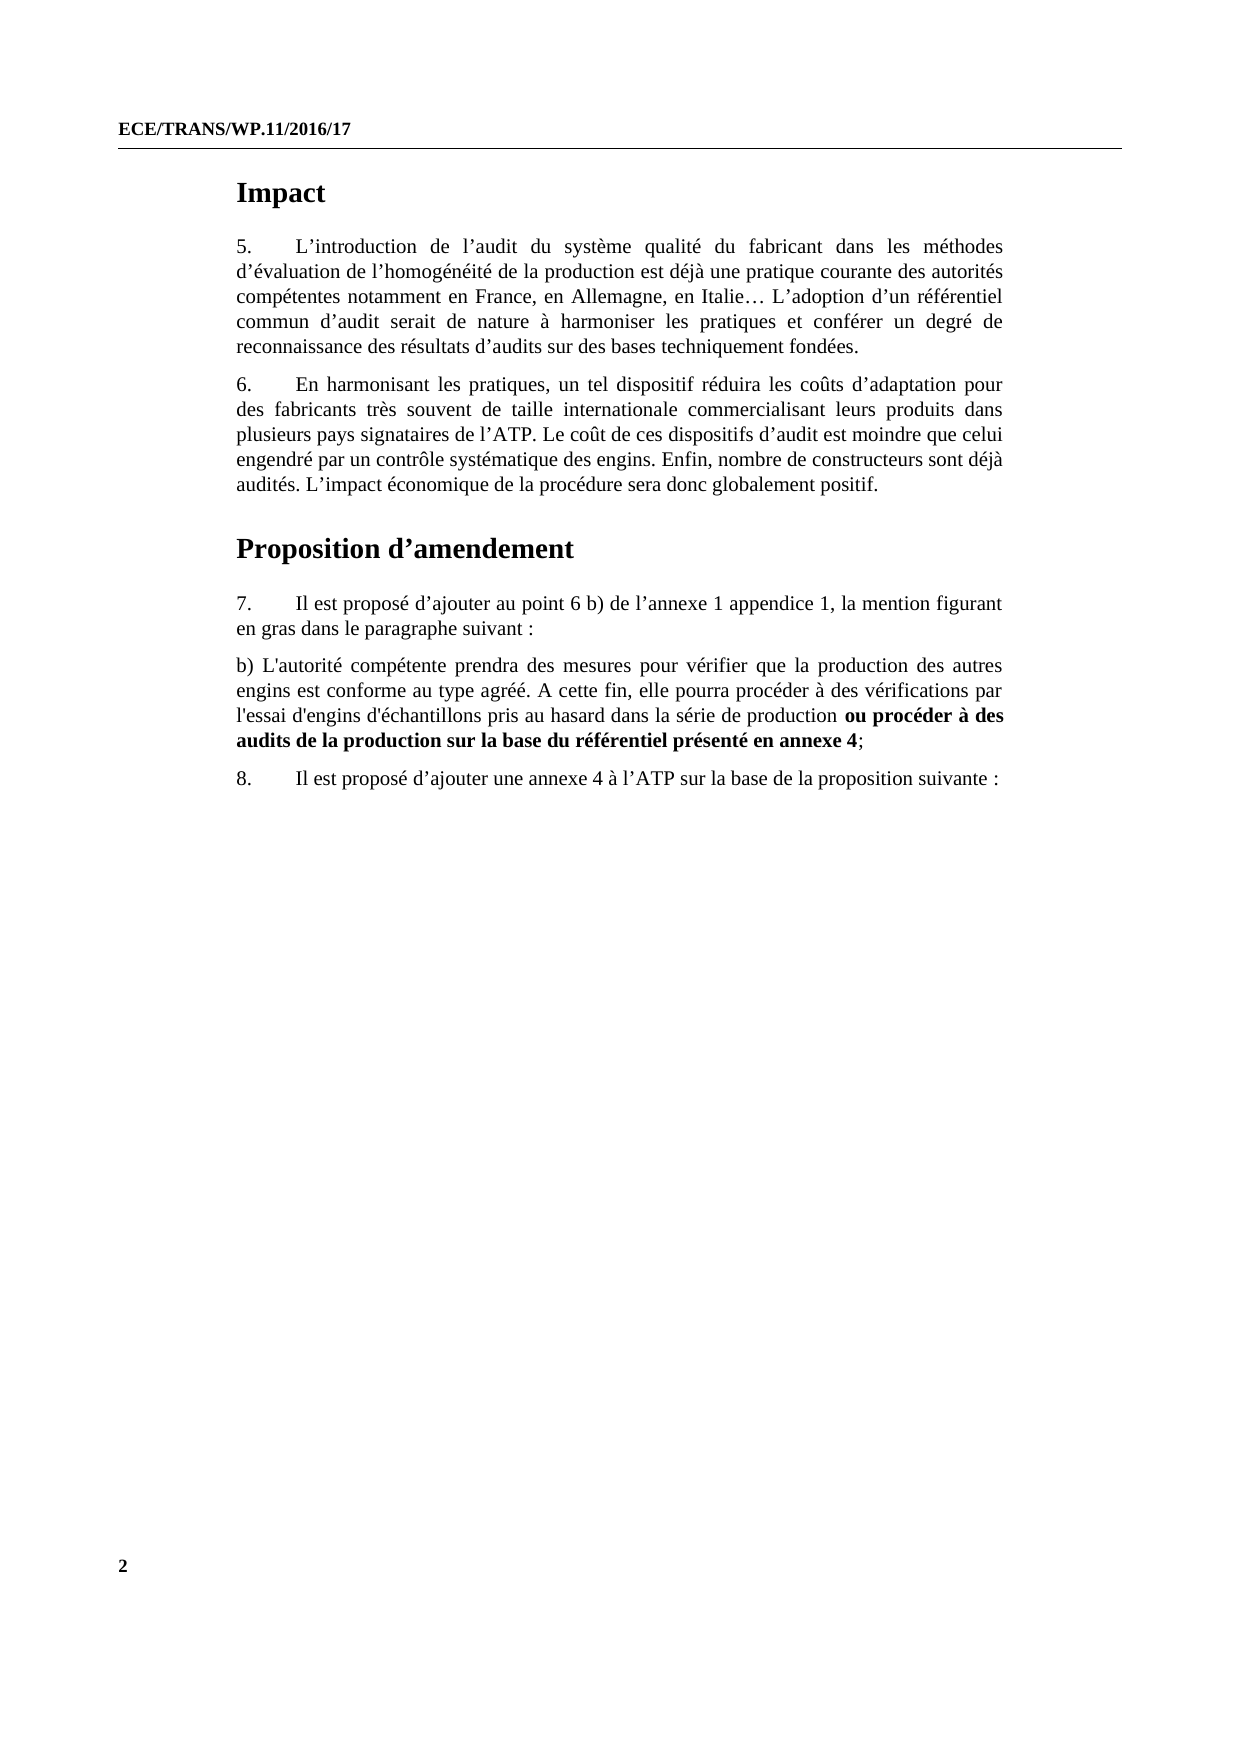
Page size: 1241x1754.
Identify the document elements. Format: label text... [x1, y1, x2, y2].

text 7. Il est proposé d’ajouter au point 6 b) de l’annexe 1 appendice 1, la mention figurant en gras dans le paragraphe suivant : [236, 590, 1004, 640]
text 6. En harmonisant les pratiques, un tel dispositif réduira les coûts d’adaptation pour des fabricants très souvent de taille internationale commercialisant leurs produits dans plusieurs pays signataires de l’ATP. Le coût de ces dispositifs d’audit est moindre que celui engendré par un contrôle systématique des engins. Enfin, nombre de constructeurs sont déjà audités. L’impact économique de la procédure sera donc globalement positif. [236, 371, 1004, 496]
text Impact [236, 177, 1004, 208]
text Proposition d’amendement [118, 533, 1004, 565]
text b) L'autorité compétente prendra des mesures pour vérifier que la production des autres engins est conforme au type agréé. A cette fin, elle pourra procéder à des vérifications par l'essai d'engins d'échantillons pris au hasard dans la série de production ou procéder à des audits de la production sur la base du référentiel présenté en annexe 4; [236, 652, 1004, 752]
text 5. L’introduction de l’audit du système qualité du fabricant dans les méthodes d’évaluation de l’homogénéité de la production est déjà une pratique courante des autorités compétentes notamment en France, en Allemagne, en Italie… L’adoption d’un référentiel commun d’audit serait de nature à harmoniser les pratiques et conférer un degré de reconnaissance des résultats d’audits sur des bases techniquement fondées. [236, 233, 1004, 358]
text 8. Il est proposé d’ajouter une annexe 4 à l’ATP sur la base de la proposition suivante : [236, 765, 1004, 790]
